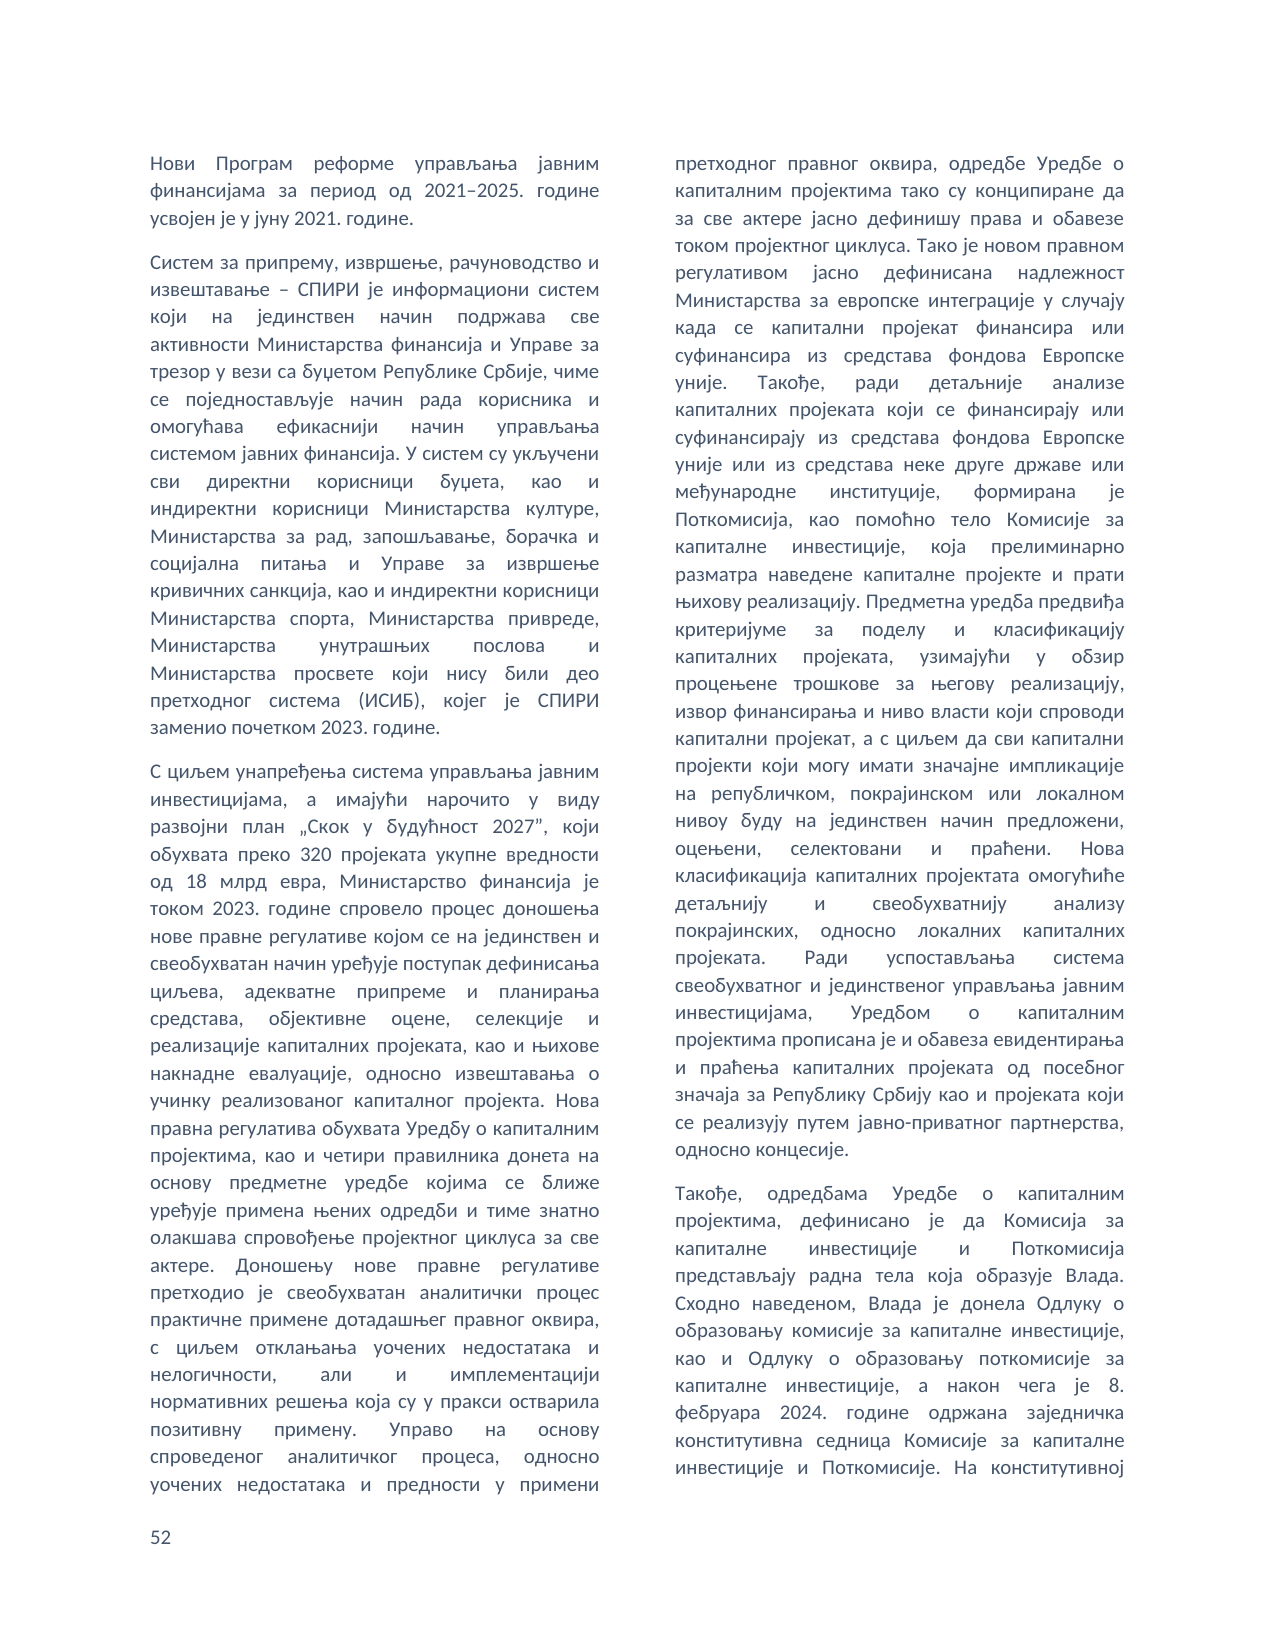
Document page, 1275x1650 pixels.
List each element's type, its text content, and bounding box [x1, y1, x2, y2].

text С циљем унапређења система управљања јавним инвестицијама, а имајући нарочито у виду развојни план „Скок у будућност 2027ˮ, који обухвата преко 320 пројеката укупне вредности од 18 млрд евра, Министарство финансија је током 2023. године спровело процес доношења нове правне регулативе којом се на јединствен и свеобухватан начин уређује поступак дефинисања циљева, адекватне припреме и планирања средстава, објективне оцене, селекције и реализације капиталних пројеката, као и њихове накнадне евалуације, односно извештавања о учинку реализованог капиталног пројекта. Нова правна регулатива обухвата Уредбу о капиталним пројектима, као и четири правилника донета на основу предметне уредбе којима се ближе уређује примена њених одредби и тиме знатно олакшава спровођење пројектног циклуса за све актере. Доношењу нове правне регулативе претходио је свеобухватан аналитички процес практичне примене дотадашњег правног оквира, с циљем отклањања уочених недостатака и нелогичности, али и имплементацији нормативних решења која су у пракси остварила позитивну примену. Управо на основу спроведеног аналитичког процеса, односно уочених недостатака и предности у примени претходног правног оквира, одредбе Уредбе о капиталним пројектима тако су конципиране да за све актере јасно дефинишу права и обавезе током пројектног циклуса. Тако је новом правном регулативом јасно дефинисана надлежност Министарства за европске интеграције у случају када се капитални пројекат финансира или суфинансира из средстава фондова Европске уније. Такође, ради детаљније анализе капиталних пројеката који се финансирају или суфинансирају из средстава фондова Европске уније или из средстава неке друге државе или међународне институције, формирана је Поткомисија, као помоћно тело Комисије за капиталне инвестиције, која прелиминарно разматра наведене капиталне пројекте и прати њихову реализацију. Предметна уредба предвиђа критеријуме за поделу и класификацију капиталних пројеката, узимајући у обзир процењене трошкове за његову реализацију, извор финансирања и ниво власти који спроводи капитални пројекат, а с циљем да сви капитални пројекти који могу имати значајне импликације на републичком, покрајинском или локалном нивоу буду на јединствен начин предложени, оцењени, селектовани и праћени. Нова класификација капиталних пројектата омогућиће детаљнију и свеобухватнију анализу покрајинских, односно локалних капиталних пројеката. Ради успостављања система свеобухватног и јединственог управљања јавним инвестицијама, Уредбом о капиталним пројектима прописана је и обавеза евидентирања и праћења капиталних пројеката од посебног значаја за Републику Србију као и пројеката који се реализују путем јавно-приватног партнерства, односно концесије. [675, 150, 1125, 1162]
text Систем за припрему, извршење, рачуноводство и извештавање – СПИРИ је информациони систем који на јединствен начин подржава све активности Министарства финансија и Управе за трезор у вези са буџетом Републике Србије, чиме се поједностављује начин рада корисника и омогућава ефикаснији начин управљања системом јавних финансија. У систем су укључени сви директни корисници буџета, као и индиректни корисници Министарства културе, Министарства за рад, запошљавање, борачка и социјална питања и Управе за извршење кривичних санкција, као и индиректни корисници Министарства спорта, Министарства привреде, Министарства унутрашњих послова и Министарства просвете који нису били део претходног система (ИСИБ), којег је СПИРИ заменио почетком 2023. године. [150, 249, 600, 740]
text С циљем унапређења система управљања јавним инвестицијама, а имајући нарочито у виду развојни план „Скок у будућност 2027ˮ, који обухвата преко 320 пројеката укупне вредности од 18 млрд евра, Министарство финансија је током 2023. године спровело процес доношења нове правне регулативе којом се на јединствен и свеобухватан начин уређује поступак дефинисања циљева, адекватне припреме и планирања средстава, објективне оцене, селекције и реализације капиталних пројеката, као и њихове накнадне евалуације, односно извештавања о учинку реализованог капиталног пројекта. Нова правна регулатива обухвата Уредбу о капиталним пројектима, као и четири правилника донета на основу предметне уредбе којима се ближе уређује примена њених одредби и тиме знатно олакшава спровођење пројектног циклуса за све актере. Доношењу нове правне регулативе претходио је свеобухватан аналитички процес практичне примене дотадашњег правног оквира, с циљем отклањања уочених недостатака и нелогичности, али и имплементацији нормативних решења која су у пракси остварила позитивну примену. Управо на основу спроведеног аналитичког процеса, односно уочених недостатака и предности у примени претходног правног оквира, одредбе Уредбе о капиталним пројектима тако су конципиране да за све актере јасно дефинишу права и обавезе током пројектног циклуса. Тако је новом правном регулативом јасно дефинисана надлежност Министарства за европске интеграције у случају када се капитални пројекат финансира или суфинансира из средстава фондова Европске уније. Такође, ради детаљније анализе капиталних пројеката који се финансирају или суфинансирају из средстава фондова Европске уније или из средстава неке друге државе или међународне институције, формирана је Поткомисија, као помоћно тело Комисије за капиталне инвестиције, која прелиминарно разматра наведене капиталне пројекте и прати њихову реализацију. Предметна уредба предвиђа критеријуме за поделу и класификацију капиталних пројеката, узимајући у обзир процењене трошкове за његову реализацију, извор финансирања и ниво власти који спроводи капитални пројекат, а с циљем да сви капитални пројекти који могу имати значајне импликације на републичком, покрајинском или локалном нивоу буду на јединствен начин предложени, оцењени, селектовани и праћени. Нова класификација капиталних пројектата омогућиће детаљнију и свеобухватнију анализу покрајинских, односно локалних капиталних пројеката. Ради успостављања система свеобухватног и јединственог управљања јавним инвестицијама, Уредбом о капиталним пројектима прописана је и обавеза евидентирања и праћења капиталних пројеката од посебног значаја за Републику Србију као и пројеката који се реализују путем јавно-приватног партнерства, односно концесије. [150, 759, 600, 1496]
